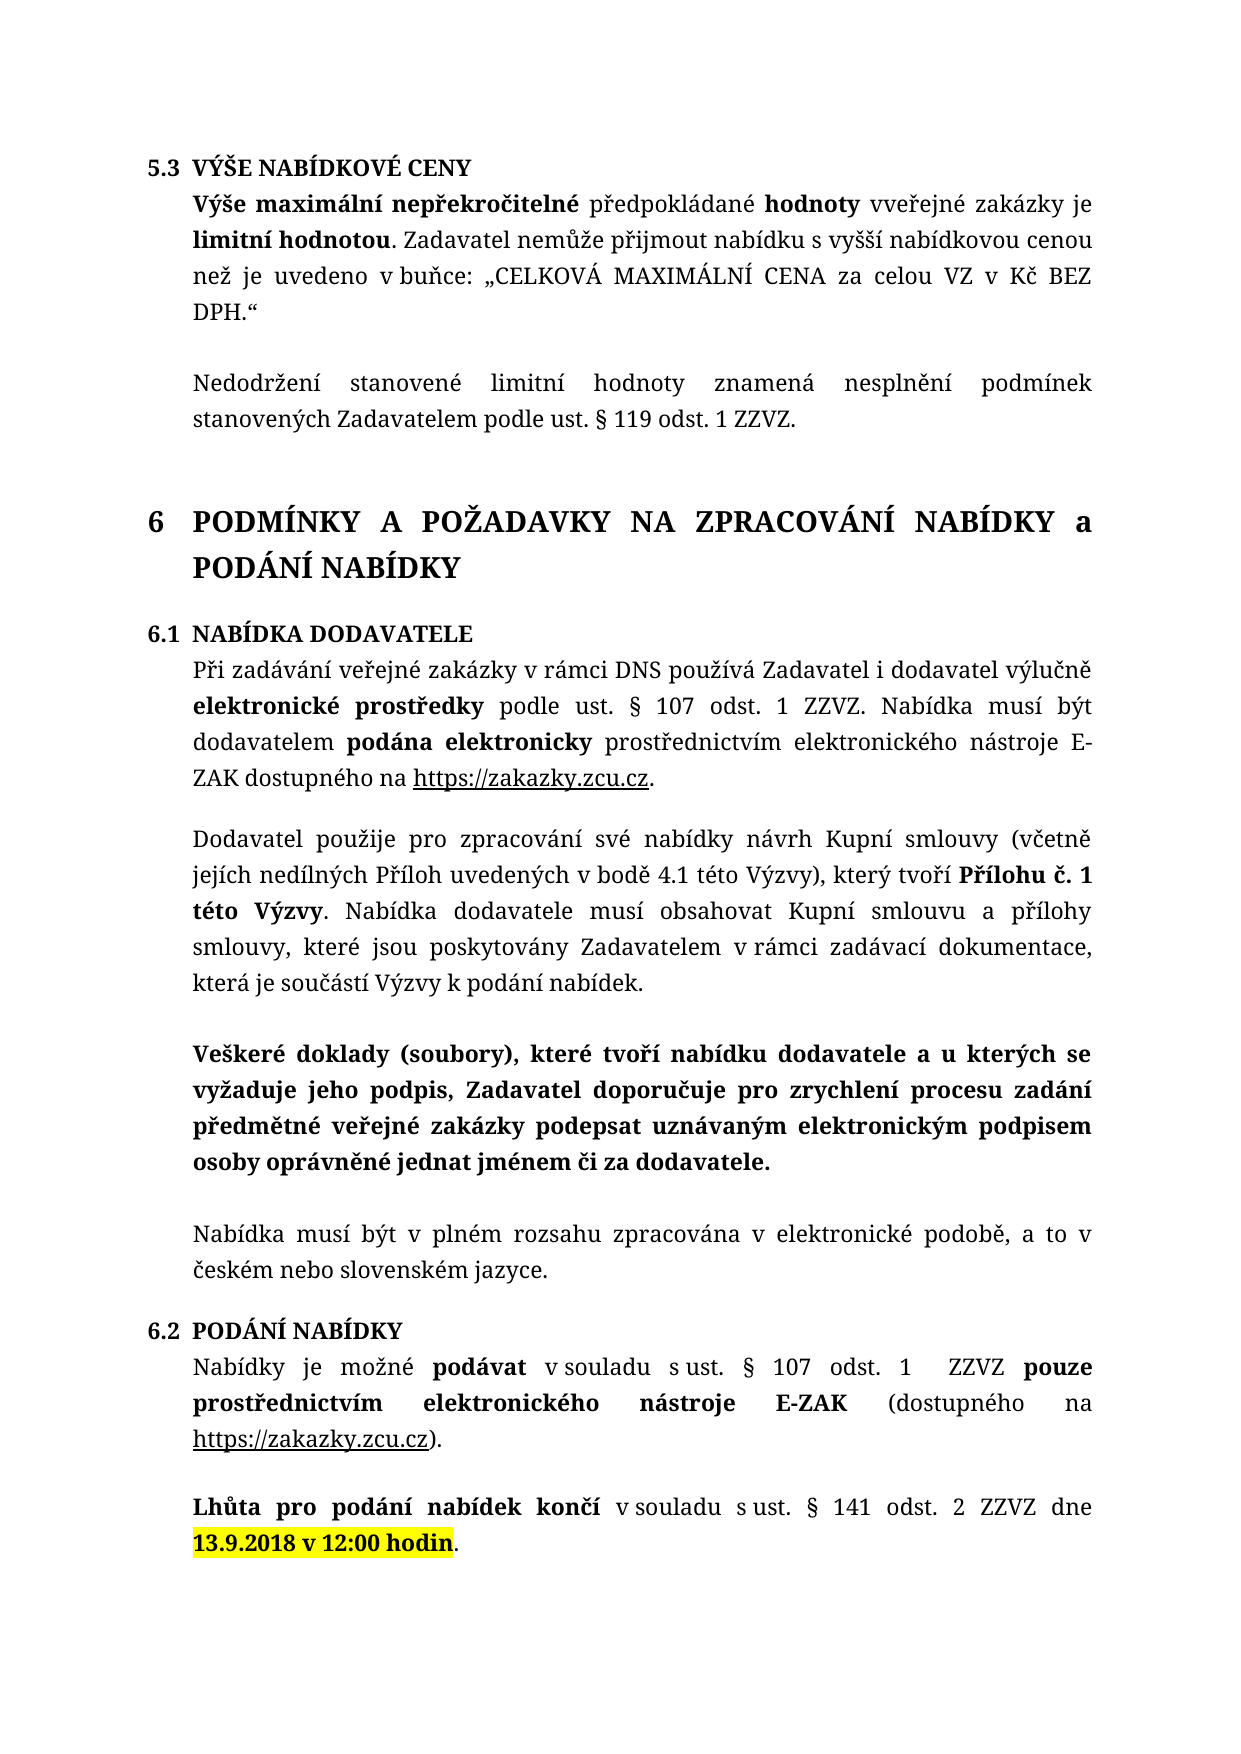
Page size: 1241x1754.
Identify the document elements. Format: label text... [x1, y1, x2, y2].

subtitle NABÍDKA DODAVATELE [147, 618, 1093, 649]
text Při zadávání veřejné zakázky v rámci DNS používá Zadavatel i dodavatel výlučně elektronické prostředky podle ust. § 107 odst. 1 ZZVZ. Nabídka musí být dodavatelem podána elektronicky prostřednictvím elektronického nástroje E-ZAK dostupného na https://zakazky.zcu.cz. [193, 654, 1093, 793]
subtitle PODÁNÍ NABÍDKY [147, 1315, 1093, 1346]
text Nabídky je možné podávat v souladu s ust. § 107 odst. 1 ZZVZ pouze prostřednictvím elektronického nástroje E-ZAK (dostupného na https://zakazky.zcu.cz). [193, 1351, 1093, 1454]
text Veškeré doklady (soubory), které tvoří nabídku dodavatele a u kterých se vyžaduje jeho podpis, Zadavatel doporučuje pro zrychlení procesu zadání předmětné veřejné zakázky podepsat uznávaným elektronickým podpisem osoby oprávněné jednat jménem či za dodavatele. [193, 1038, 1093, 1177]
text Dodavatel použije pro zpracování své nabídky návrh Kupní smlouvy (včetně jejích nedílných Příloh uvedených v bodě 4.1 této Výzvy), který tvoří Přílohu č. 1 této Výzvy. Nabídka dodavatele musí obsahovat Kupní smlouvu a přílohy smlouvy, které jsou poskytovány Zadavatelem v rámci zadávací dokumentace, která je součástí Výzvy k podání nabídek. [192, 823, 1093, 998]
text Výše maximální nepřekročitelné předpokládané hodnoty vveřejné zakázky je limitní hodnotou. Zadavatel nemůže přijmout nabídku s vyšší nabídkovou cenou než je uvedeno v buňce: „CELKOVÁ MAXIMÁLNÍ CENA za celou VZ v Kč BEZ DPH.“ [193, 188, 1093, 327]
text Nedodržení stanovené limitní hodnoty znamená nesplnění podmínek stanovených Zadavatelem podle ust. § 119 odst. 1 ZZVZ. [193, 367, 1093, 434]
subtitle PODMÍNKY A POŽADAVKY NA ZPRACOVÁNÍ NABÍDKY a PODÁNÍ NABÍDKY [148, 502, 1093, 587]
text Lhůta pro podání nabídek končí v souladu s ust. § 141 odst. 2 ZZVZ dne 13.9.2018 v 12:00 hodin. [193, 1491, 1093, 1558]
text Nabídka musí být v plném rozsahu zpracována v elektronické podobě, a to v českém nebo slovenském jazyce. [193, 1218, 1093, 1285]
subtitle VÝŠE NABÍDKOVÉ CENY [147, 152, 1093, 183]
